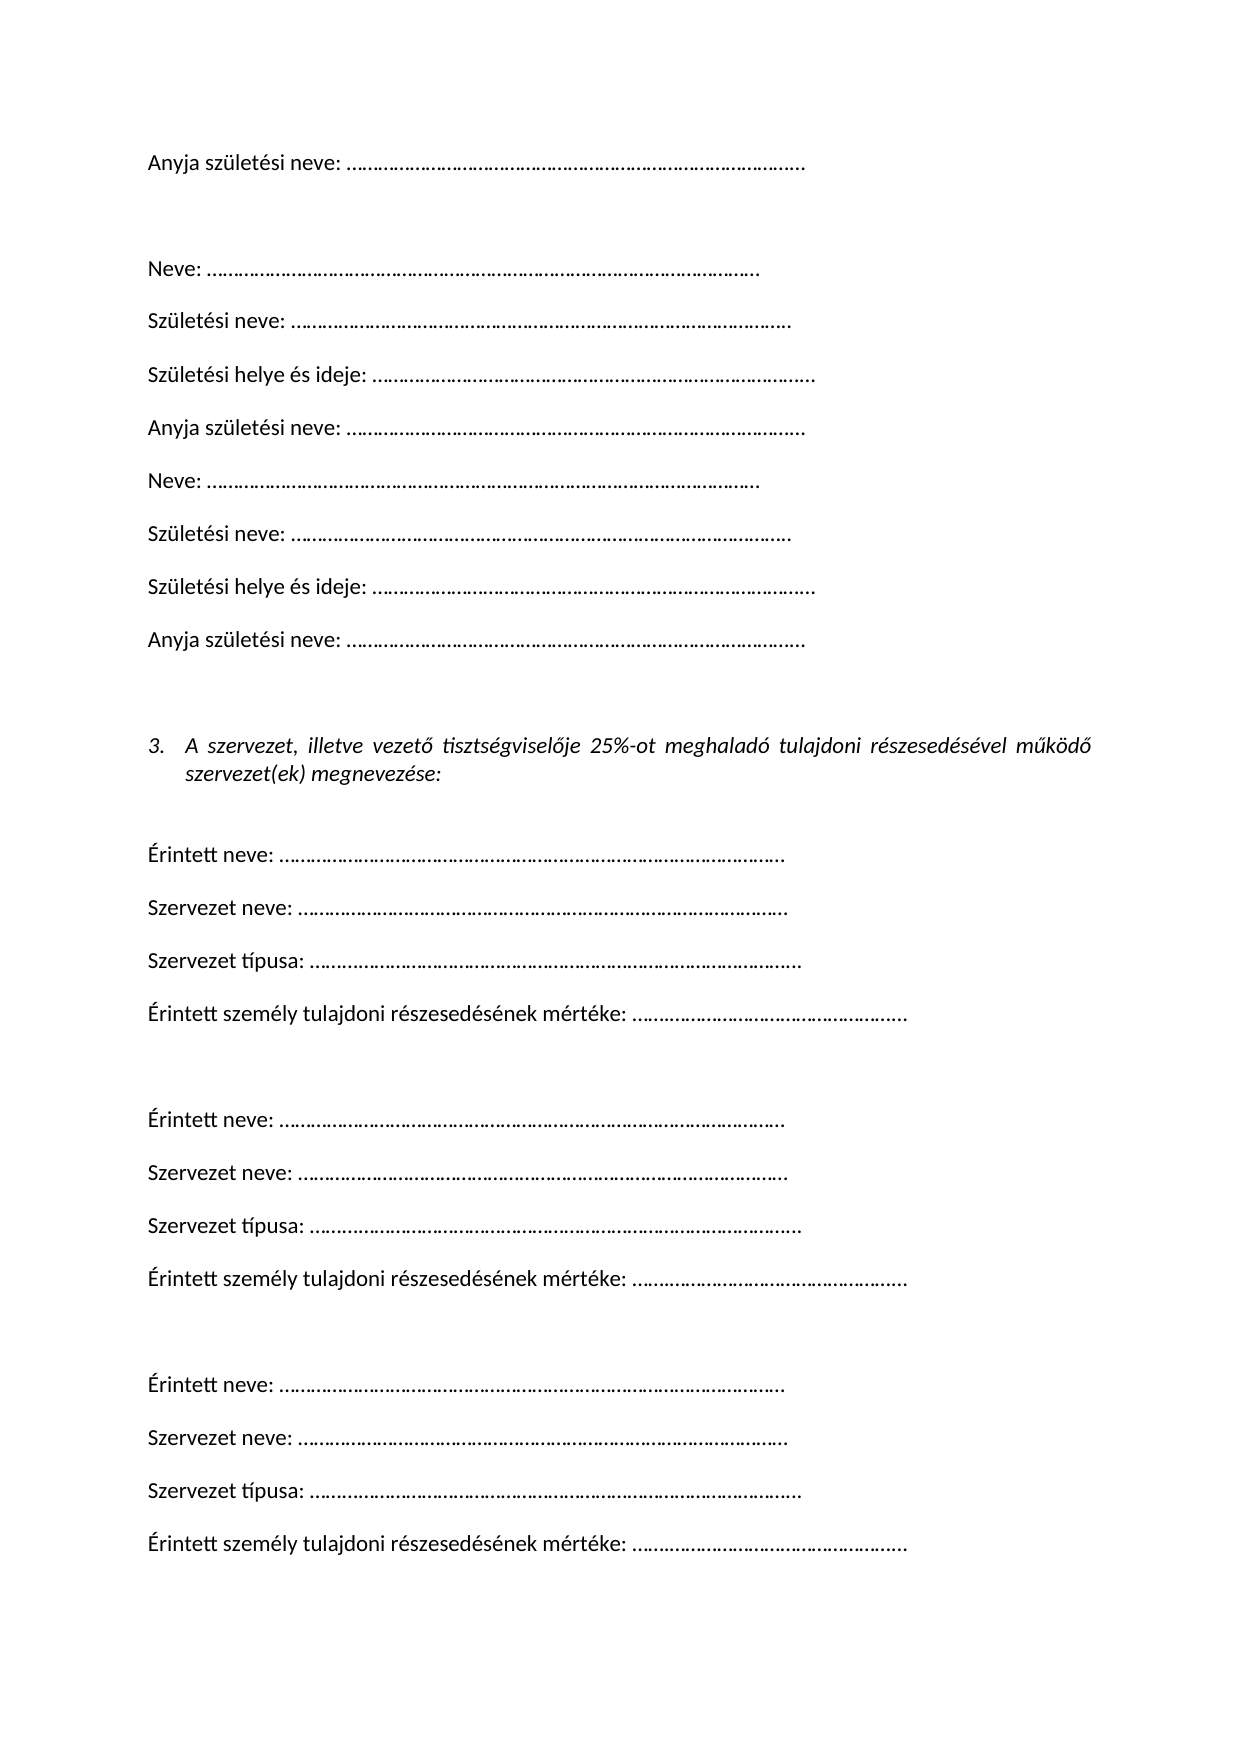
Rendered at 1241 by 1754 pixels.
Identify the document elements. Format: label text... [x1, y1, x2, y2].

text Szervezet típusa: ……...………………………………………………………………………... [148, 1211, 1093, 1239]
text Neve: …………………………………………………………………………………………… [148, 466, 1093, 494]
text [148, 254, 1093, 282]
text Érintett neve: …………………………………………………………………………………… [148, 840, 1093, 868]
list A szervezet, illetve vezető tisztségviselője 25%-ot meghaladó tulajdoni részesedésével működő szervezet(ek) megnevezése: [148, 731, 1093, 787]
text Szervezet neve: ………………………………………………………………………………… [148, 893, 1093, 921]
text Szervezet neve: ………………………………………………………………………………… [148, 1423, 1093, 1451]
text Anyja születési neve: …………………………………………………………………………... [148, 413, 1093, 441]
text Szervezet típusa: ……...………………………………………………………………………... [148, 946, 1093, 974]
text Érintett személy tulajdoni részesedésének mértéke: …….……………………………………... [148, 1529, 1093, 1557]
text Szervezet típusa: ……...………………………………………………………………………... [148, 1476, 1093, 1504]
text Anyja születési neve: …………………………………………………………………………... [148, 148, 1093, 176]
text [148, 307, 1093, 335]
text Érintett személy tulajdoni részesedésének mértéke: …….……………………………………... [148, 1264, 1093, 1292]
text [148, 360, 1093, 388]
text Érintett neve: …………………………………………………………………………………… [148, 1370, 1093, 1398]
text Születési neve: ………………………………………………………………………………….. [148, 519, 1093, 547]
text Anyja születési neve: …………………………………………………………………………... [148, 625, 1093, 653]
text Érintett személy tulajdoni részesedésének mértéke: …….……………………………………... [148, 999, 1093, 1027]
text Szervezet neve: ………………………………………………………………………………… [148, 1158, 1093, 1186]
text Érintett neve: …………………………………………………………………………………… [148, 1105, 1093, 1133]
text Születési helye és ideje: ………………………………………………………………………... [148, 572, 1093, 600]
